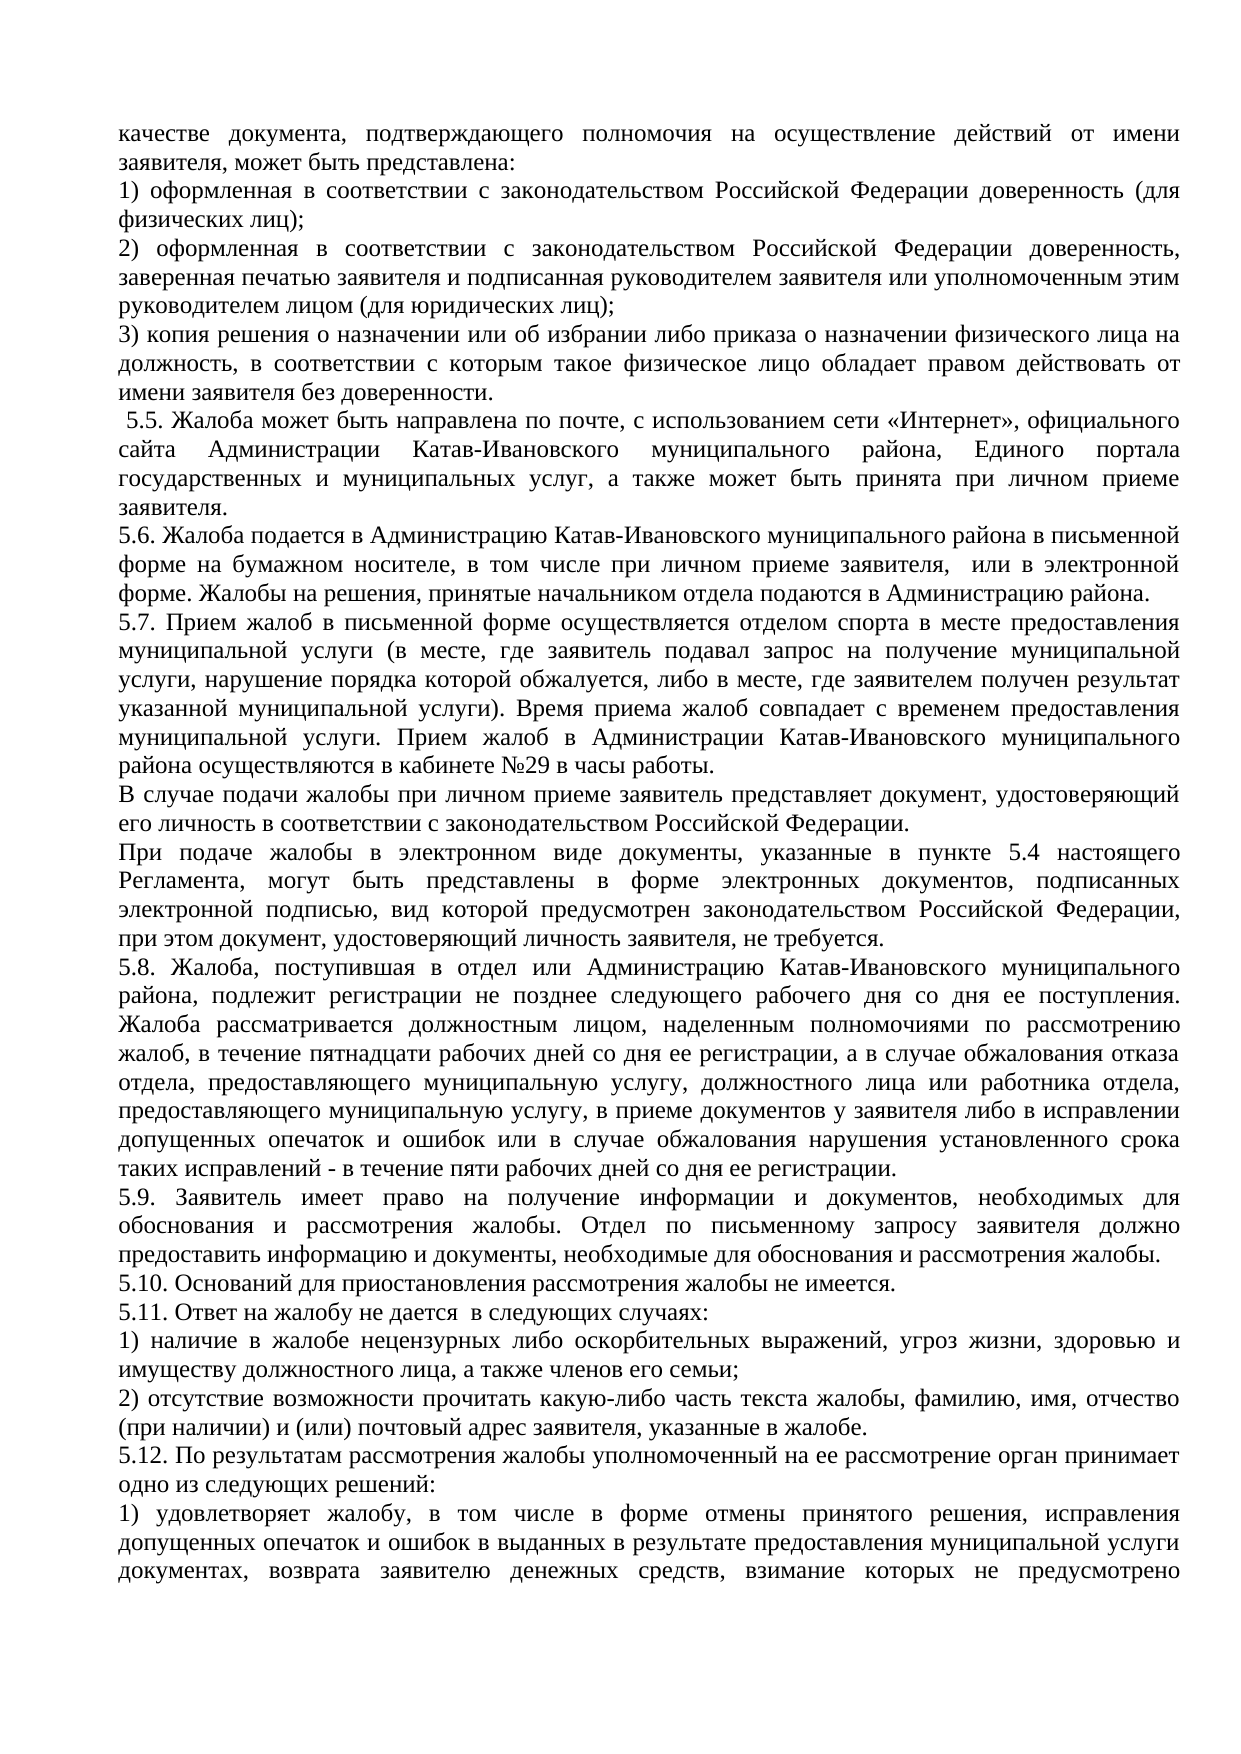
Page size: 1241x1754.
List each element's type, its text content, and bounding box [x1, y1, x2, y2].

text 5.10. Оснований для приостановления рассмотрения жалобы не имеется. [118, 1268, 1181, 1297]
text 2) отсутствие возможности прочитать какую-либо часть текста жалобы, фамилию, имя, отчество (при наличии) и (или) почтовый адрес заявителя, указанные в жалобе. [118, 1383, 1181, 1441]
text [118, 1498, 1181, 1584]
text 5.7. Прием жалоб в письменной форме осуществляется отделом спорта в месте предоставления муниципальной услуги (в месте, где заявитель подавал запрос на получение муниципальной услуги, нарушение порядка которой обжалуется, либо в месте, где заявителем получен результат указанной муниципальной услуги). Время приема жалоб совпадает с временем предоставления муниципальной услуги. Прием жалоб в Администрации Катав-Ивановского муниципального района осуществляются в кабинете №29 в часы работы. [118, 607, 1181, 779]
text 5.6. Жалоба подается в Администрацию Катав-Ивановского муниципального района в письменной форме на бумажном носителе, в том числе при личном приеме заявителя, или в электронной форме. Жалобы на решения, принятые начальником отдела подаются в Администрацию района. [118, 521, 1181, 607]
text В случае подачи жалобы при личном приеме заявитель представляет документ, удостоверяющий его личность в соответствии с законодательством Российской Федерации. [118, 779, 1181, 837]
text 3) копия решения о назначении или об избрании либо приказа о назначении физического лица на должность, в соответствии с которым такое физическое лицо обладает правом действовать от имени заявителя без доверенности. [118, 319, 1181, 406]
text 1) наличие в жалобе нецензурных либо оскорбительных выражений, угроз жизни, здоровью и имуществу должностного лица, а также членов его семьи; [118, 1326, 1181, 1383]
text 2) оформленная в соответствии с законодательством Российской Федерации доверенность, заверенная печатью заявителя и подписанная руководителем заявителя или уполномоченным этим руководителем лицом (для юридических лиц); [118, 233, 1181, 319]
text 5.5. Жалоба может быть направлена по почте, с использованием сети «Интернет», официального сайта Администрации Катав-Ивановского муниципального района, Единого портала государственных и муниципальных услуг, а также может быть принята при личном приеме заявителя. [118, 406, 1181, 521]
text 5.9. Заявитель имеет право на получение информации и документов, необходимых для обоснования и рассмотрения жалобы. Отдел по письменному запросу заявителя должно предоставить информацию и документы, необходимые для обоснования и рассмотрения жалобы. [118, 1182, 1181, 1268]
text 1) оформленная в соответствии с законодательством Российской Федерации доверенность (для физических лиц); [118, 176, 1181, 233]
text 5.12. По результатам рассмотрения жалобы уполномоченный на ее рассмотрение орган принимает одно из следующих решений: [118, 1441, 1181, 1498]
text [118, 118, 1181, 176]
text 5.11. Ответ на жалобу не дается в следующих случаях: [118, 1297, 1181, 1326]
text При подаче жалобы в электронном виде документы, указанные в пункте 5.4 настоящего Регламента, могут быть представлены в форме электронных документов, подписанных электронной подписью, вид которой предусмотрен законодательством Российской Федерации, при этом документ, удостоверяющий личность заявителя, не требуется. [118, 837, 1181, 952]
text 5.8. Жалоба, поступившая в отдел или Администрацию Катав-Ивановского муниципального района, подлежит регистрации не позднее следующего рабочего дня со дня ее поступления. Жалоба рассматривается должностным лицом, наделенным полномочиями по рассмотрению жалоб, в течение пятнадцати рабочих дней со дня ее регистрации, а в случае обжалования отказа отдела, предоставляющего муниципальную услугу, должностного лица или работника отдела, предоставляющего муниципальную услугу, в приеме документов у заявителя либо в исправлении допущенных опечаток и ошибок или в случае обжалования нарушения установленного срока таких исправлений - в течение пяти рабочих дней со дня ее регистрации. [118, 952, 1181, 1182]
